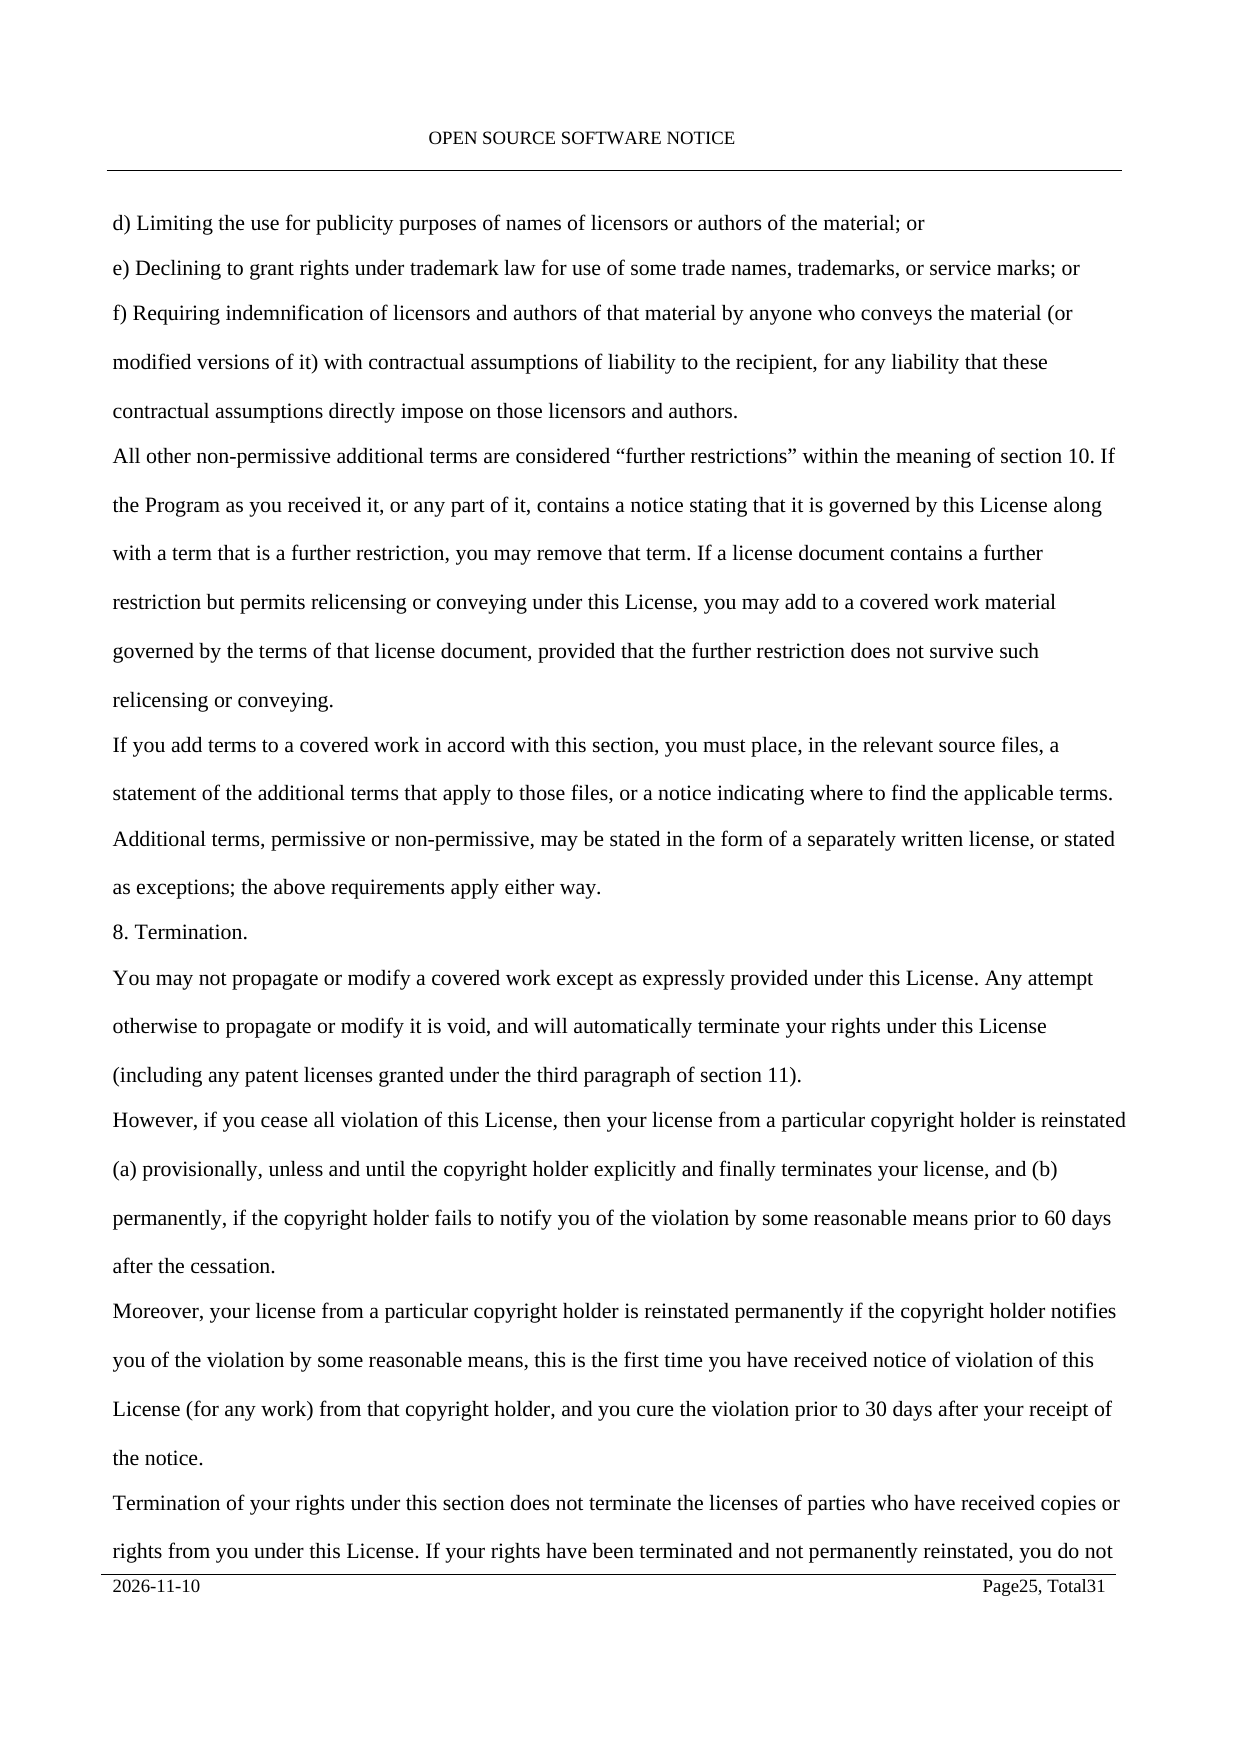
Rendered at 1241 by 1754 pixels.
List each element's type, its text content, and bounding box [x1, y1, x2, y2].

text You may not propagate or modify a covered work except as expressly provided under this License. Any attempt otherwise to propagate or modify it is void, and will automatically terminate your rights under this License (including any patent licenses granted under the third paragraph of section 11). [112, 961, 1128, 1091]
text f) Requiring indemnification of licensors and authors of that material by anyone who conveys the material (or modified versions of it) with contractual assumptions of liability to the recipient, for any liability that these contractual assumptions directly impose on those licensors and authors. [112, 297, 1128, 427]
text 8. Termination. [112, 916, 1128, 948]
text Additional terms, permissive or non-permissive, may be stated in the form of a separately written license, or stated as exceptions; the above requirements apply either way. [112, 822, 1128, 903]
text If you add terms to a covered work in accord with this section, you must place, in the relevant source files, a statement of the additional terms that apply to those files, or a notice indicating where to find the applicable terms. [112, 728, 1128, 809]
text Moreover, your license from a particular copyright holder is reinstated permanently if the copyright holder notifies you of the violation by some reasonable means, this is the first time you have received notice of violation of this License (for any work) from that copyright holder, and you cure the violation prior to 30 days after your receipt of the notice. [112, 1295, 1128, 1473]
text However, if you cease all violation of this License, then your license from a particular copyright holder is reinstated (a) provisionally, unless and until the copyright holder explicitly and finally terminates your license, and (b) permanently, if the copyright holder fails to notify you of the violation by some reasonable means prior to 60 days after the cessation. [112, 1103, 1128, 1282]
text d) Limiting the use for publicity purposes of names of licensors or authors of the material; or [112, 206, 1128, 239]
text e) Declining to grant rights under trademark law for use of some trade names, trademarks, or service marks; or [112, 251, 1128, 284]
text All other non-permissive additional terms are considered “further restrictions” within the meaning of section 10. If the Program as you received it, or any part of it, contains a notice stating that it is governed by this License along with a term that is a further restriction, you may remove that term. If a license document contains a further restriction but permits relicensing or conveying under this License, you may add to a covered work material governed by the terms of that license document, provided that the further restriction does not survive such relicensing or conveying. [112, 439, 1128, 715]
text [112, 1486, 1128, 1567]
